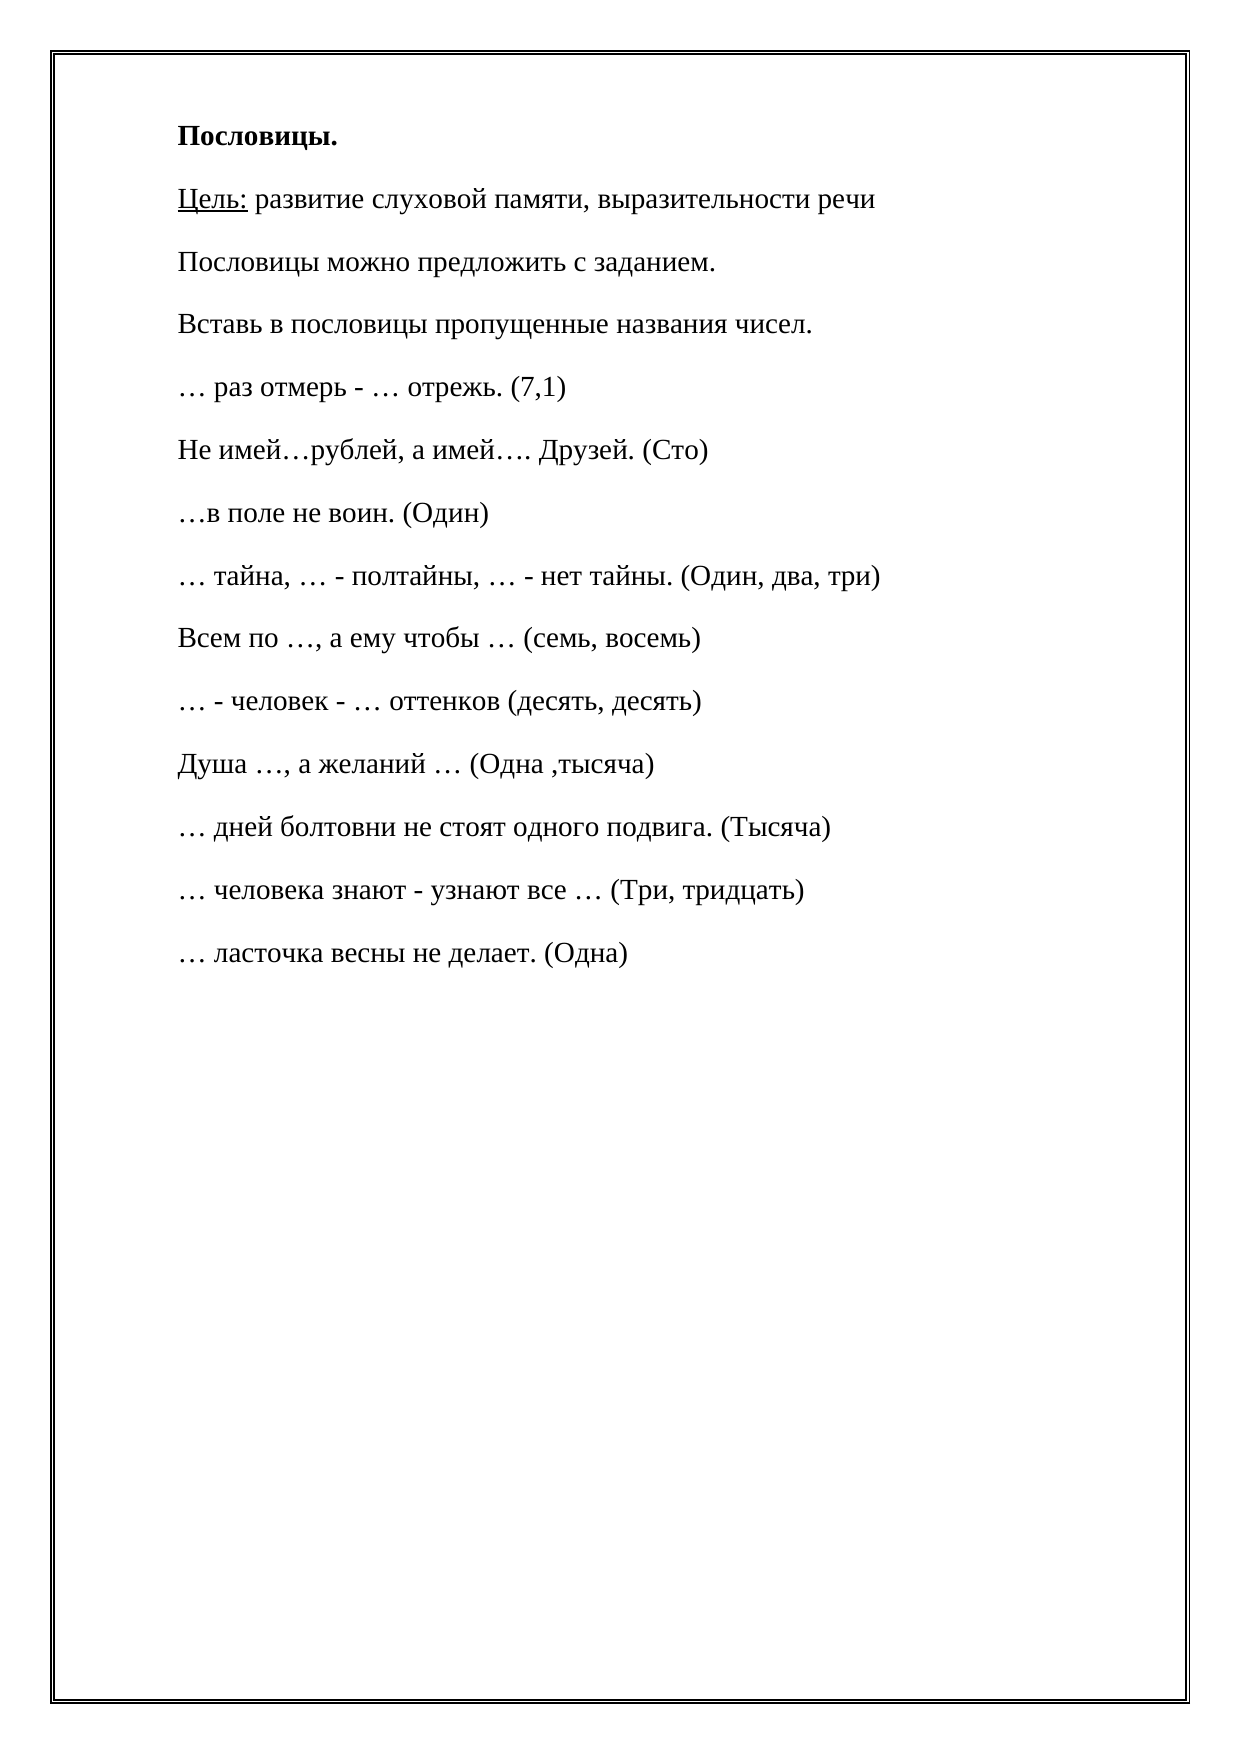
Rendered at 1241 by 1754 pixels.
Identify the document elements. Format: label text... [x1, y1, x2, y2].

text Пословицы. [177, 118, 1152, 152]
text … дней болтовни не стоят одного подвига. (Тысяча) [177, 809, 1152, 843]
text Вставь в пословицы пропущенные названия чисел. [177, 307, 1152, 340]
text Всем по …, а ему чтобы … (семь, восемь) [177, 621, 1152, 654]
text Душа …, а желаний … (Одна ,тысяча) [177, 746, 1152, 780]
text … раз отмерь - … отрежь. (7,1) [177, 369, 1152, 403]
text … - человек - … оттенков (десять, десять) [177, 683, 1152, 717]
text Пословицы можно предложить с заданием. [177, 244, 1152, 277]
text … человека знают - узнают все … (Три, тридцать) [177, 872, 1152, 905]
text … ласточка весны не делает. (Одна) [177, 935, 1152, 968]
text …в поле не воин. (Один) [177, 495, 1152, 528]
text Цель: развитие слуховой памяти, выразительности речи [177, 181, 1152, 214]
text Не имей…рублей, а имей…. Друзей. (Сто) [177, 432, 1152, 466]
text … тайна, … - полтайны, … - нет тайны. (Один, два, три) [177, 558, 1152, 591]
